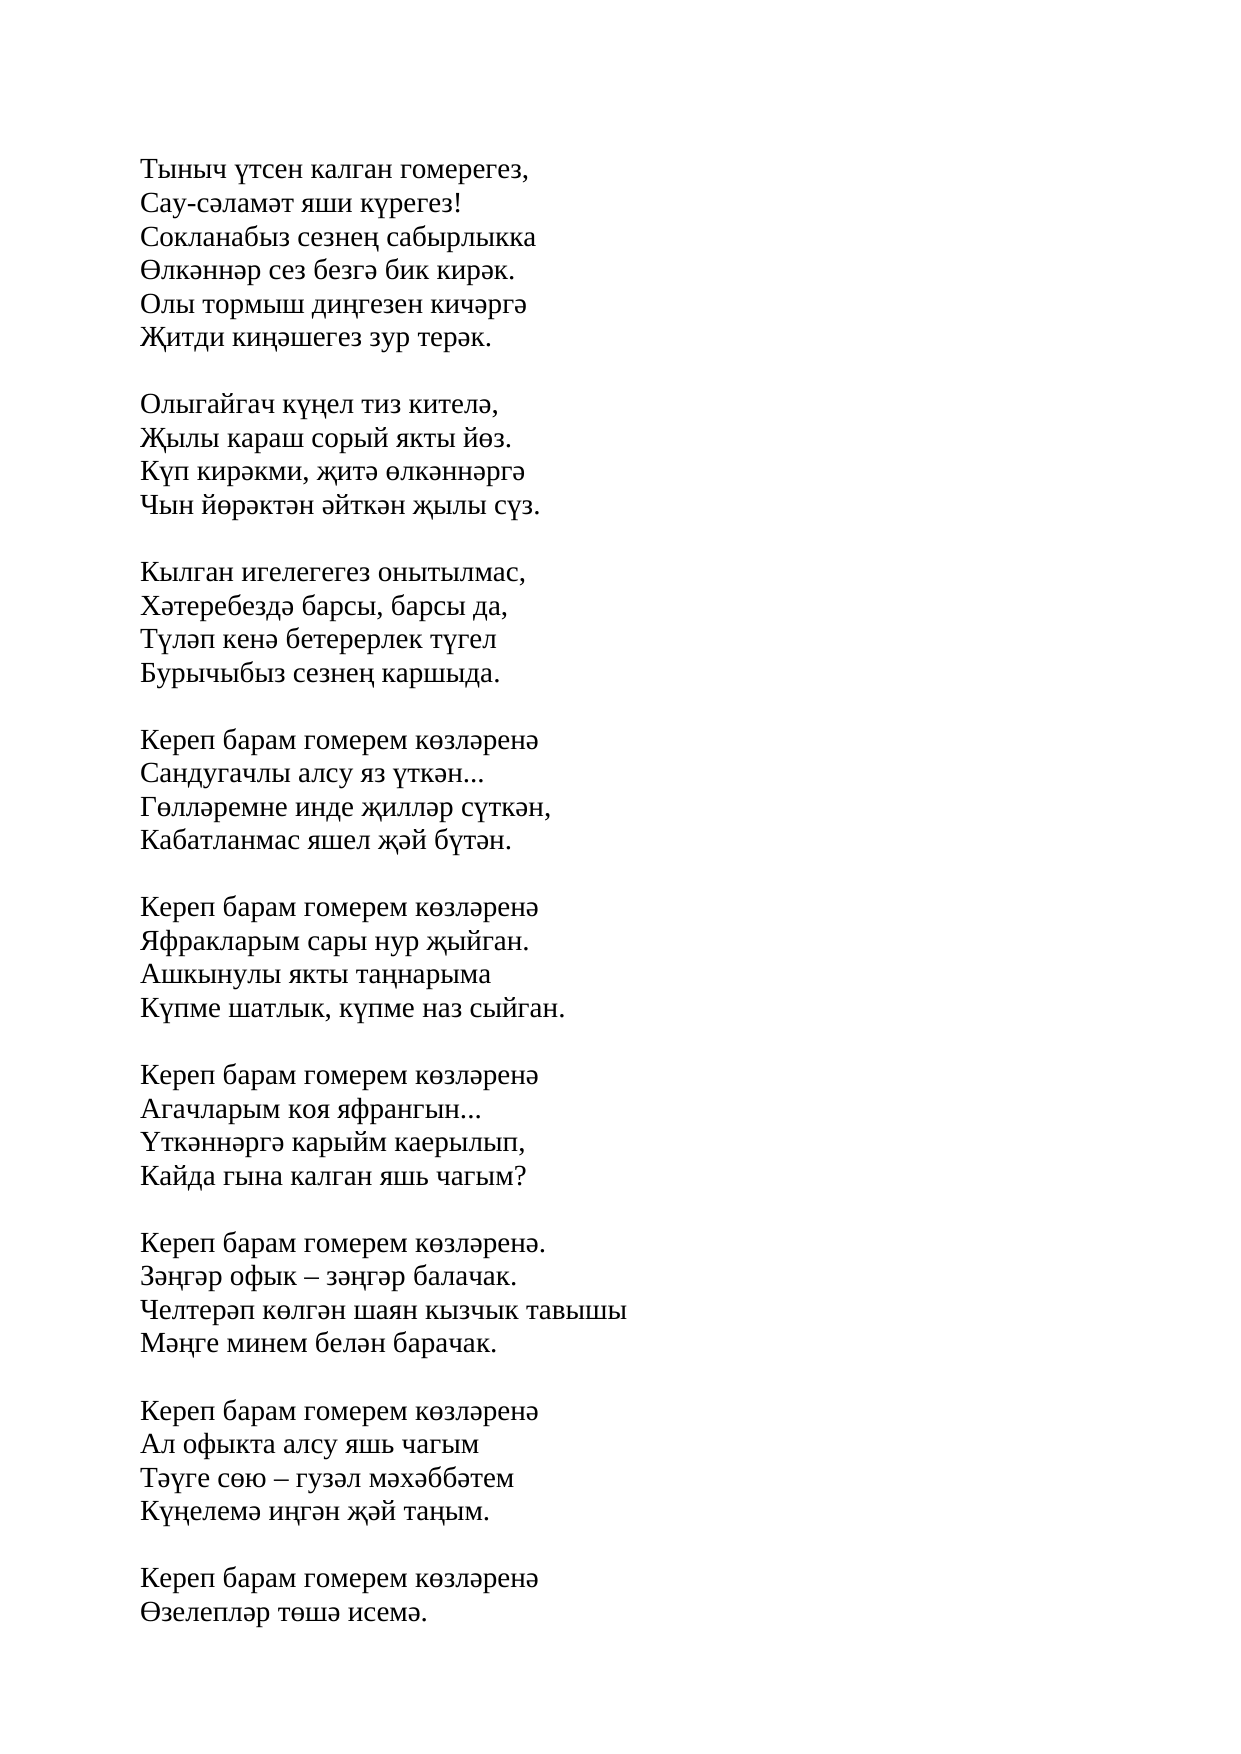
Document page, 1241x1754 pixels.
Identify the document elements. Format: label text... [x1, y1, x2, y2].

text Челтерәп көлгән шаян кызчык тавышы [140, 1292, 1152, 1326]
text Кереп барам гомерем көзләренә [140, 722, 1152, 755]
text Үткәннәргә карыйм каерылып, [140, 1124, 1152, 1158]
text Җылы караш сорый якты йөз. [140, 420, 1152, 453]
text Ашкынулы якты таңнарыма [140, 957, 1152, 990]
text Тыныч үтсен калган гомерегез, [140, 152, 1152, 185]
text Сау-сәламәт яши күрегез! [140, 185, 1152, 219]
text Тәүге сөю – гузәл мәхәббәтем [140, 1460, 1152, 1493]
text Өзелепләр төшә исемә. [140, 1594, 1152, 1627]
text Күпме шатлык, күпме наз сыйган. [140, 990, 1152, 1024]
text Күп кирәкми, җитә өлкәннәргә [140, 453, 1152, 487]
text Олыгайгач күңел тиз кителә, [140, 386, 1152, 420]
text Чын йөрәктән әйткән җылы сүз. [140, 487, 1152, 521]
text Бурычыбыз сезнең каршыда. [140, 655, 1152, 688]
text Күңелемә иңгән җәй таңым. [140, 1493, 1152, 1527]
text Мәңге минем белән барачак. [140, 1326, 1152, 1359]
text Агачларым коя яфрангын... [140, 1091, 1152, 1124]
text Өлкәннәр сез безгә бик кирәк. [140, 252, 1152, 286]
text Кайда гына калган яшь чагым? [140, 1158, 1152, 1191]
text Кереп барам гомерем көзләренә [140, 1393, 1152, 1426]
text Сокланабыз сезнең сабырлыкка [140, 219, 1152, 252]
text Кереп барам гомерем көзләренә [140, 889, 1152, 923]
text Хәтеребездә барсы, барсы да, [140, 588, 1152, 621]
text Ал офыкта алсу яшь чагым [140, 1426, 1152, 1460]
text Кереп барам гомерем көзләренә [140, 1560, 1152, 1594]
text Сандугачлы алсу яз үткән... [140, 755, 1152, 789]
text Яфракларым сары нур җыйган. [140, 923, 1152, 957]
text Кереп барам гомерем көзләренә. [140, 1225, 1152, 1258]
text Кереп барам гомерем көзләренә [140, 1057, 1152, 1091]
text Түләп кенә бетерерлек түгел [140, 621, 1152, 655]
text Зәңгәр офык – зәңгәр балачак. [140, 1258, 1152, 1292]
text Кабатланмас яшел җәй бүтән. [140, 822, 1152, 856]
text Җитди киңәшегез зур терәк. [140, 319, 1152, 353]
text Кылган игелегегез онытылмас, [140, 554, 1152, 588]
text Олы тормыш диңгезен кичәргә [140, 286, 1152, 319]
text Гөлләремне инде җилләр сүткән, [140, 789, 1152, 822]
